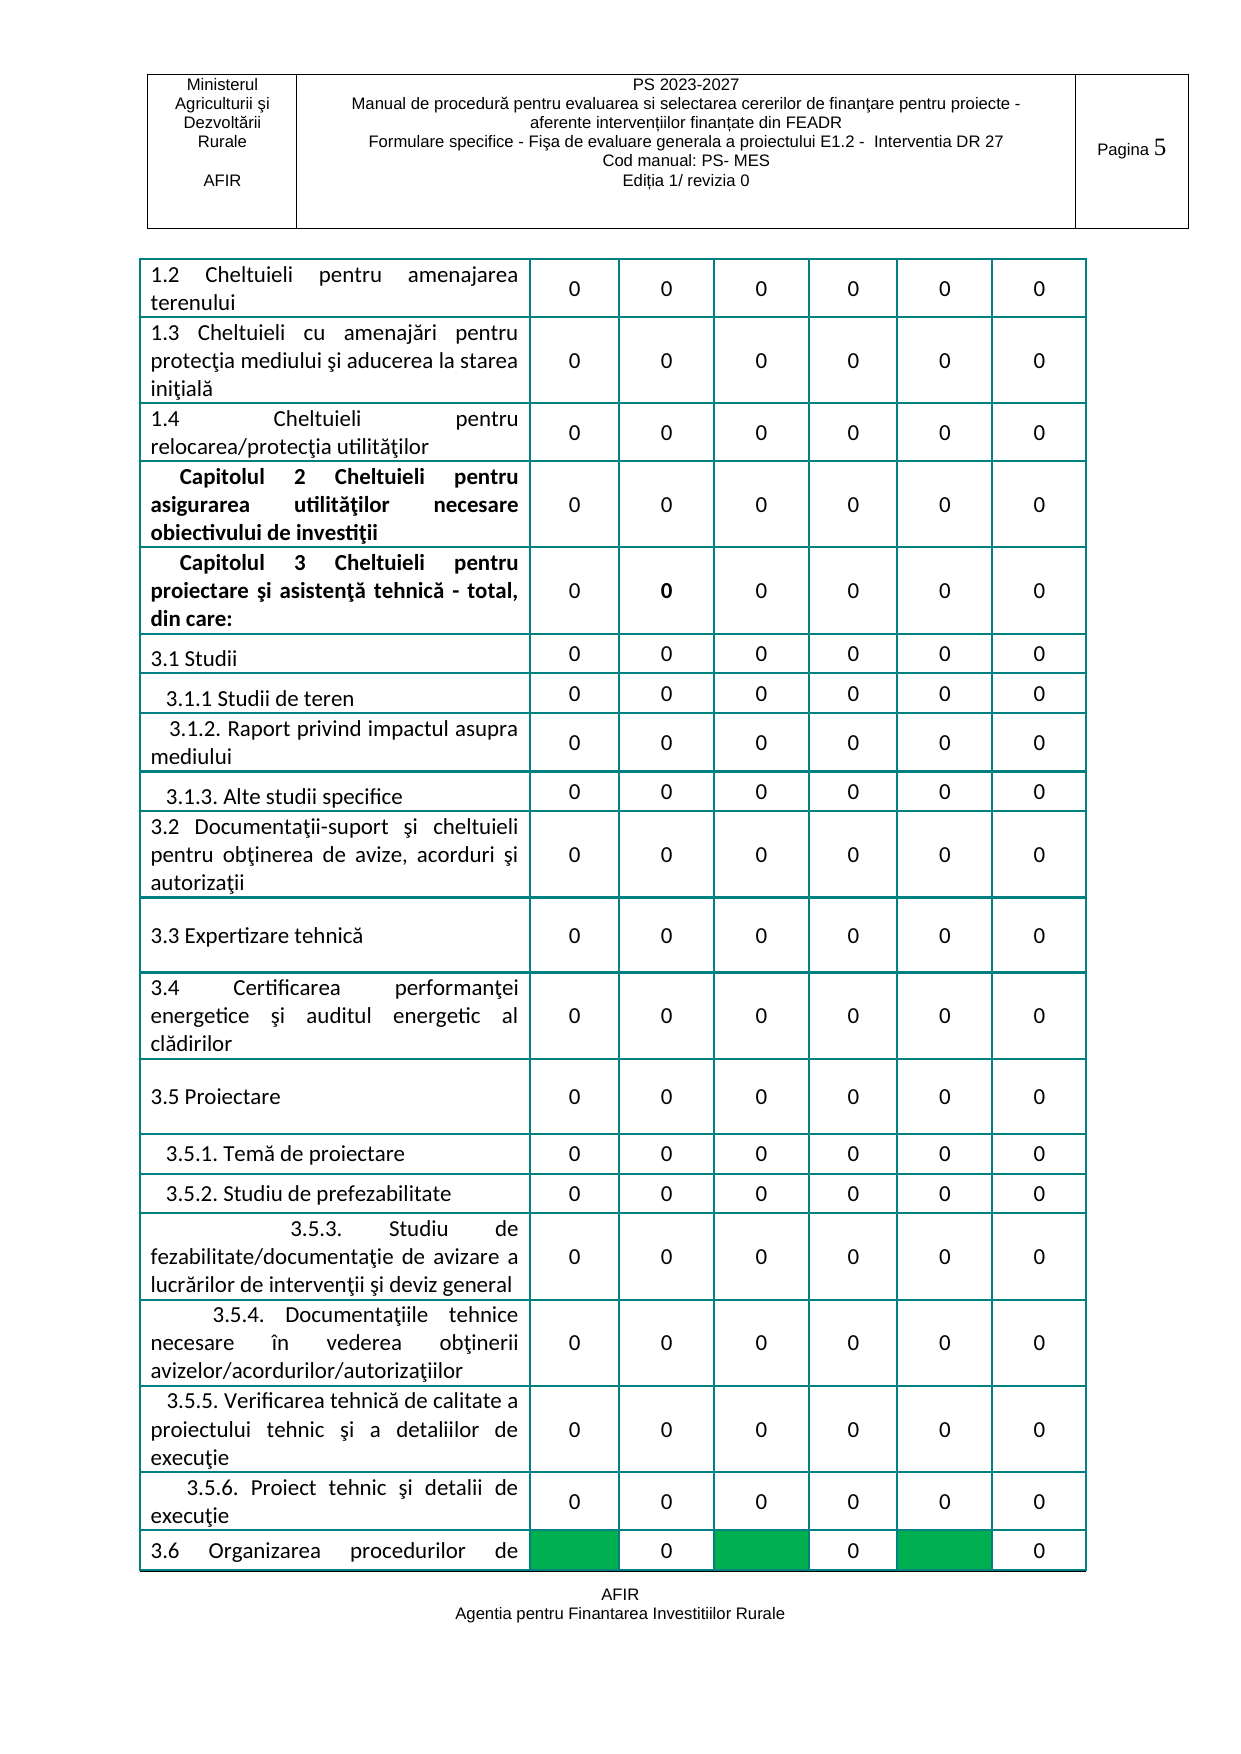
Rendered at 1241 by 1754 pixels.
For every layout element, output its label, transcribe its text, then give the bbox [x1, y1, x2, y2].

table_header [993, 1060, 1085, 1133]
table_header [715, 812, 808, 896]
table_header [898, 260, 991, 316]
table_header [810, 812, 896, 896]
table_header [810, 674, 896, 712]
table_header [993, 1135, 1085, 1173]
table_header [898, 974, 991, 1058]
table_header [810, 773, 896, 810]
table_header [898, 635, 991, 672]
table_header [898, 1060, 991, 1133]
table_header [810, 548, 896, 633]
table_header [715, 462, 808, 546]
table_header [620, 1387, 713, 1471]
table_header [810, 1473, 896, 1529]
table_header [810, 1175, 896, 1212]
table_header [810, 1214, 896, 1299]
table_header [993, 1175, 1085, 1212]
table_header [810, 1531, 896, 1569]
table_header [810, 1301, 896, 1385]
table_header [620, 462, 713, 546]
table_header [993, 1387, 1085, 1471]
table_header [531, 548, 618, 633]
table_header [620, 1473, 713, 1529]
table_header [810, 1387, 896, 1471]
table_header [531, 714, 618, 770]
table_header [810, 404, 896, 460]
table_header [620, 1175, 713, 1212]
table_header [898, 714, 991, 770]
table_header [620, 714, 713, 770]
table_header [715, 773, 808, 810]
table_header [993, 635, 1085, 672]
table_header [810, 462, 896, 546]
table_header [141, 260, 529, 316]
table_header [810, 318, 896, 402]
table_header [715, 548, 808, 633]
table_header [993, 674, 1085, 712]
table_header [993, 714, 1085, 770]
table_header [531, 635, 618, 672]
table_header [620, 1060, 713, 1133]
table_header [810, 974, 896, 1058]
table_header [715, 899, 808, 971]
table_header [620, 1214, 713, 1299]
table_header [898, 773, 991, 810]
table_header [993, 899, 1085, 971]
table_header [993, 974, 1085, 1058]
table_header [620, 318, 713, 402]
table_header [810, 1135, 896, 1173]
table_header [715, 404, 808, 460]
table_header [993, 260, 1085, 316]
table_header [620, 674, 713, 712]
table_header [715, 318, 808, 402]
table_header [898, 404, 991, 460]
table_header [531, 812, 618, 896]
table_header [141, 1531, 529, 1569]
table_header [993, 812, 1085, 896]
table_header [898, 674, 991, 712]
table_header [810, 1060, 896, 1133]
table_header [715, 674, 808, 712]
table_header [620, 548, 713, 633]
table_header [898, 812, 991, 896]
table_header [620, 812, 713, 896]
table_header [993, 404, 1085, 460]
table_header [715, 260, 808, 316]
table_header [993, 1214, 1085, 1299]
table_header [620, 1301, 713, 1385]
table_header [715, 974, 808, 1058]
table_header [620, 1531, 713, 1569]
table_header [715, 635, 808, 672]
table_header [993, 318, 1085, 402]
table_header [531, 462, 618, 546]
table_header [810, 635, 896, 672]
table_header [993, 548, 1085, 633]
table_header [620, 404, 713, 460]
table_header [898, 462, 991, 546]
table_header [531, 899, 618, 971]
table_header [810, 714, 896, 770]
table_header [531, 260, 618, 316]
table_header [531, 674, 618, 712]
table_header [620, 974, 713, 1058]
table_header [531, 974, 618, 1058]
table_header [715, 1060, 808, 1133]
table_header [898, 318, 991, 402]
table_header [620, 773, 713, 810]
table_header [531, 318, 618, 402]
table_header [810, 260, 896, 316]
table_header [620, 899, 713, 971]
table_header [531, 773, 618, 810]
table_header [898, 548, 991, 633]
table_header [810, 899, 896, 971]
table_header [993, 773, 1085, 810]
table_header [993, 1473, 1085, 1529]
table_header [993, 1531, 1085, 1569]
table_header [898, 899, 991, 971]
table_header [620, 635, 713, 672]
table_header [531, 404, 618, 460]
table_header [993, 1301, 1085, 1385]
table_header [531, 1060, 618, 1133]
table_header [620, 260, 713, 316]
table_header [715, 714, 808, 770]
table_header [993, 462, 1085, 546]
